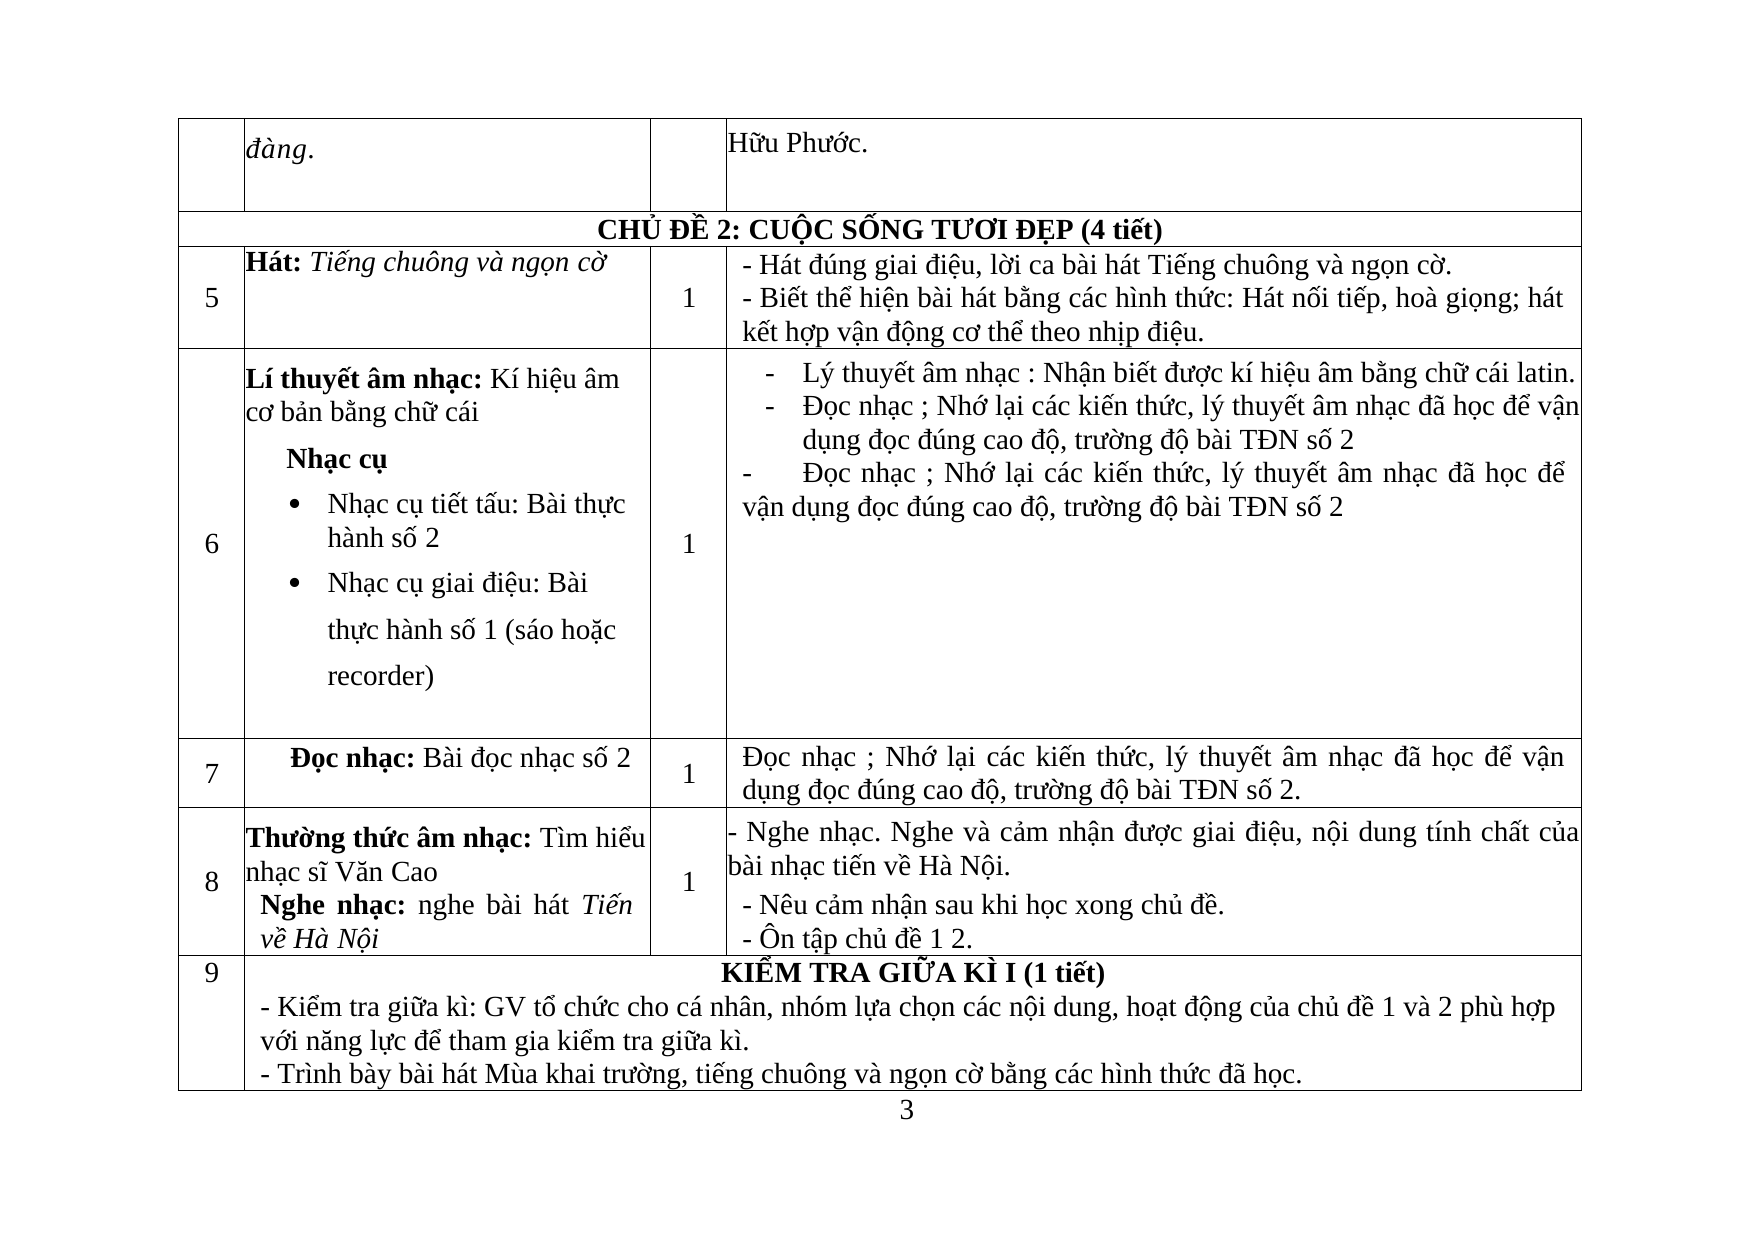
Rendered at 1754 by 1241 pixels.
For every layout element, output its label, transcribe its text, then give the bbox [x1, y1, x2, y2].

table_cell 8 [179, 808, 244, 954]
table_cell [727, 119, 1581, 211]
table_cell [245, 119, 650, 211]
table_cell 4 [179, 119, 244, 211]
table_cell 9 [179, 956, 244, 1090]
table_cell - Hát đúng giai điệu, lời ca bài hát Tiếng chuông và ngọn cờ. - Biết thể hiện bài hát bằng các hình thức: Hát nối tiếp, hoà giọng; hát kết hợp vận động cơ thể theo nhịp điệu. [727, 247, 1581, 347]
table_cell 7 [179, 739, 244, 807]
table_cell Thường thức âm nhạc: Tìm hiểu nhạc sĩ Văn Cao Nghe nhạc: nghe bài hát Tiến về Hà Nội [245, 808, 650, 954]
table_cell 1 [651, 247, 726, 347]
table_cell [245, 956, 1581, 1090]
table_cell Đọc nhạc ; Nhớ lại các kiến thức, lý thuyết âm nhạc đã học để vận dụng đọc đúng cao độ, trường độ bài TĐN số 2. [727, 739, 1581, 807]
table_cell Lý thuyết âm nhạc : Nhận biết được kí hiệu âm bằng chữ cái latin. Đọc nhạc ; Nhớ lại các kiến thức, lý thuyết âm nhạc đã học để vận dụng đọc đúng cao độ, trường độ bài TĐN số 2 - Đọc nhạc ; Nhớ lại các kiến thức, lý thuyết âm nhạc đã học để vận dụng đọc đúng cao độ, trường độ bài TĐN số 2 [727, 349, 1581, 738]
table_cell 5 [179, 247, 244, 347]
table_cell 1 [651, 739, 726, 807]
table_cell 6 [179, 349, 244, 738]
table_cell Lí thuyết âm nhạc: Kí hiệu âm cơ bản bằng chữ cái Nhạc cụ Nhạc cụ tiết tấu: Bài thực hành số 2 Nhạc cụ giai điệu: Bài thực hành số 1 (sáo hoặc recorder) [245, 349, 650, 738]
table_cell 1 [651, 349, 726, 738]
table_cell 1 [651, 119, 726, 211]
table_cell - Nghe nhạc. Nghe và cảm nhận được giai điệu, nội dung tính chất của bài nhạc tiến về Hà Nội. - Nêu cảm nhận sau khi học xong chủ đề. - Ôn tập chủ đề 1 2. [727, 808, 1581, 954]
table_cell 1 [651, 808, 726, 954]
table_cell Đọc nhạc: Bài đọc nhạc số 2 [245, 739, 650, 807]
table_cell CHỦ ĐỀ 2: CUỘC SỐNG TƯƠI ĐẸP (4 tiết) [179, 212, 1581, 246]
table_cell Hát: Tiếng chuông và ngọn cờ [245, 247, 650, 347]
